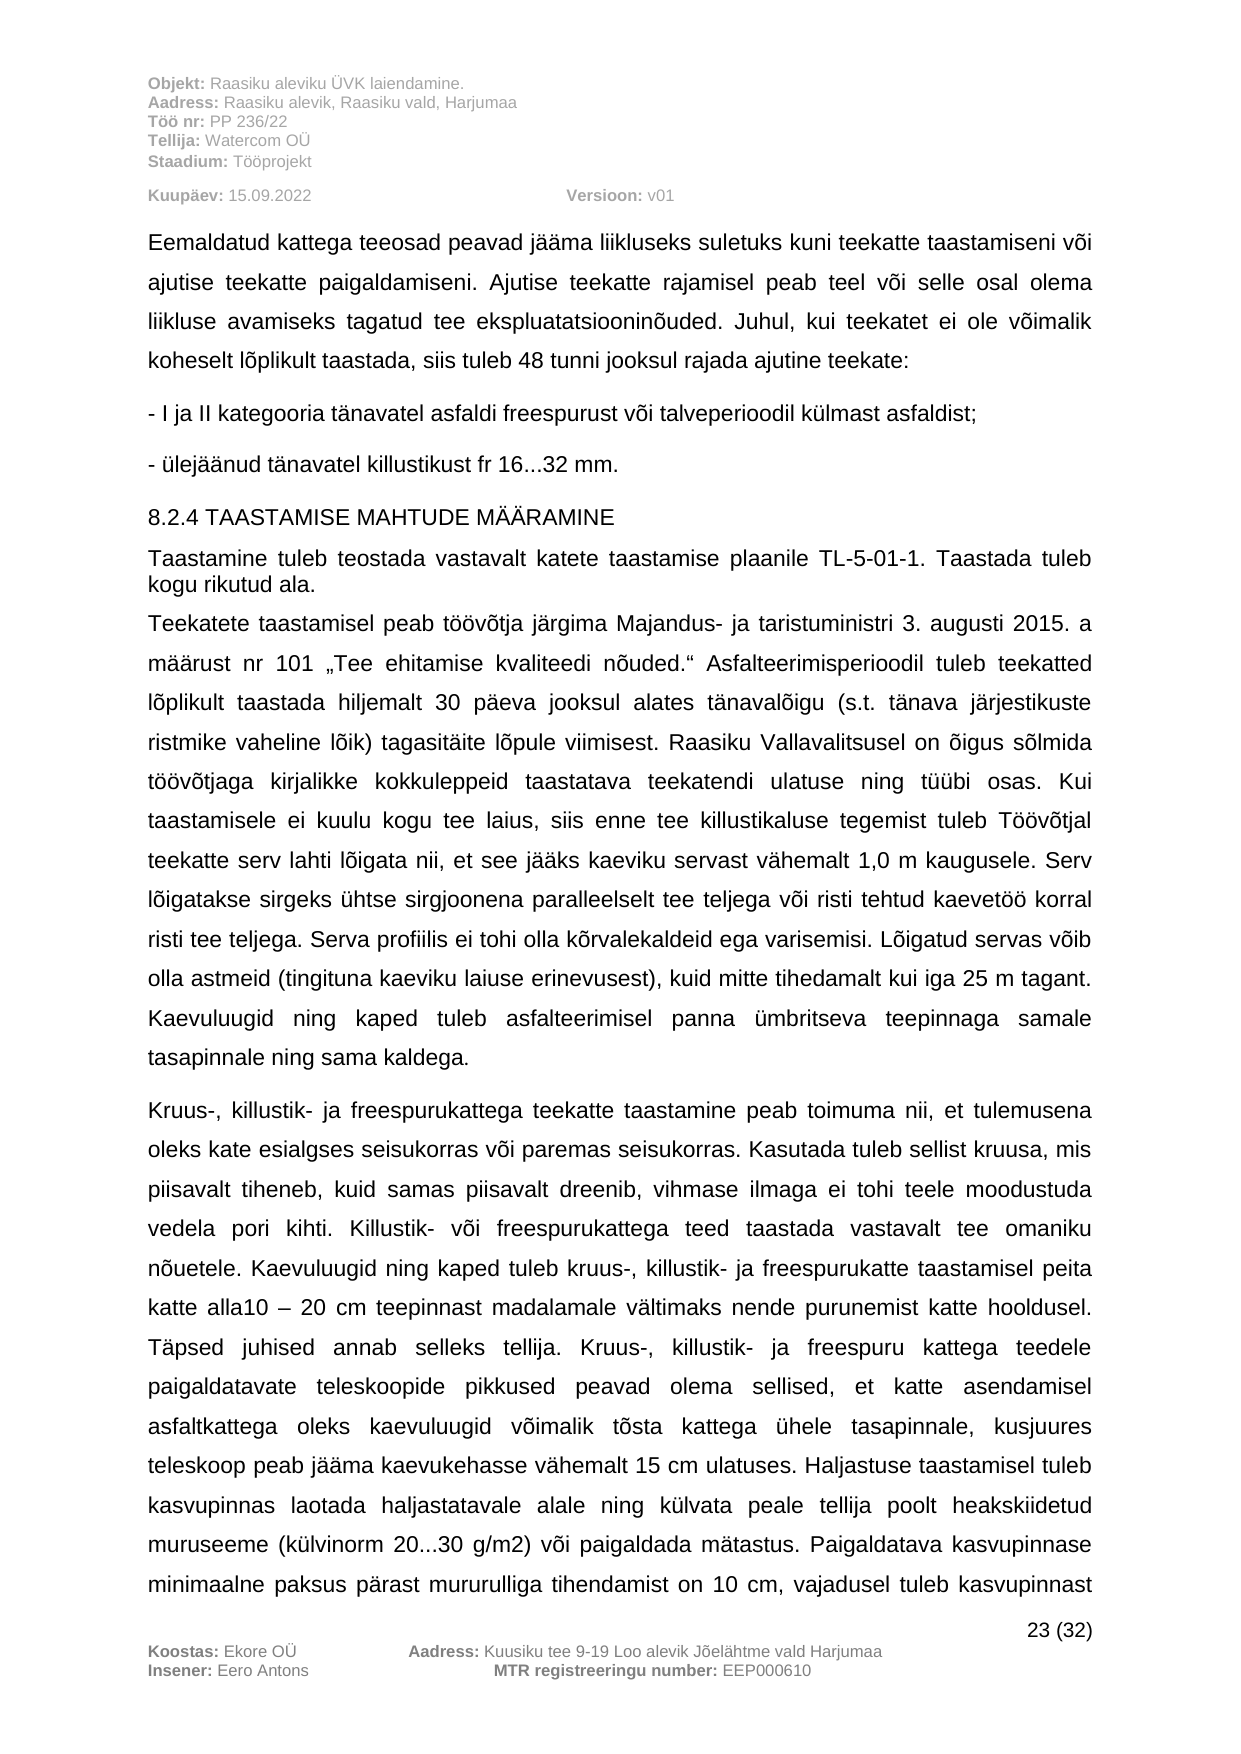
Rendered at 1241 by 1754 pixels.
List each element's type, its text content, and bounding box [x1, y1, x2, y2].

text Taastamine tuleb teostada vastavalt katete taastamise plaanile TL-5-01-1. Taastada tuleb kogu rikutud ala. [148, 545, 1093, 598]
text Eemaldatud kattega teeosad peavad jääma liikluseks suletuks kuni teekatte taastamiseni või ajutise teekatte paigaldamiseni. Ajutise teekatte rajamisel peab teel või selle osal olema liikluse avamiseks tagatud tee ekspluatatsiooninõuded. Juhul, kui teekatet ei ole võimalik koheselt lõplikult taastada, siis tuleb 48 tunni jooksul rajada ajutine teekate: [148, 229, 1093, 374]
subtitle 8.2.4 TAASTAMISE MAHTUDE MÄÄRAMINE [148, 503, 1093, 530]
text Teekatete taastamisel peab töövõtja järgima Majandus- ja taristuministri 3. augusti 2015. a määrust nr 101 „Tee ehitamise kvaliteedi nõuded.“ Asfalteerimisperioodil tuleb teekatted lõplikult taastada hiljemalt 30 päeva jooksul alates tänavalõigu (s.t. tänava järjestikuste ristmike vaheline lõik) tagasitäite lõpule viimisest. Raasiku Vallavalitsusel on õigus sõlmida töövõtjaga kirjalikke kokkuleppeid taastatava teekatendi ulatuse ning tüübi osas. Kui taastamisele ei kuulu kogu tee laius, siis enne tee killustikaluse tegemist tuleb Töövõtjal teekatte serv lahti lõigata nii, et see jääks kaeviku servast vähemalt 1,0 m kaugusele. Serv lõigatakse sirgeks ühtse sirgjoonena paralleelselt tee teljega või risti tehtud kaevetöö korral risti tee teljega. Serva profiilis ei tohi olla kõrvalekaldeid ega varisemisi. Lõigatud servas võib olla astmeid (tingituna kaeviku laiuse erinevusest), kuid mitte tihedamalt kui iga 25 m tagant. Kaevuluugid ning kaped tuleb asfalteerimisel panna ümbritseva teepinnaga samale tasapinnale ning sama kaldega. [148, 610, 1093, 1071]
text - ülejäänud tänavatel killustikust fr 16...32 mm. [148, 451, 1093, 478]
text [148, 1097, 1093, 1597]
text - I ja II kategooria tänavatel asfaldi freespurust või talveperioodil külmast asfaldist; [148, 399, 1093, 426]
